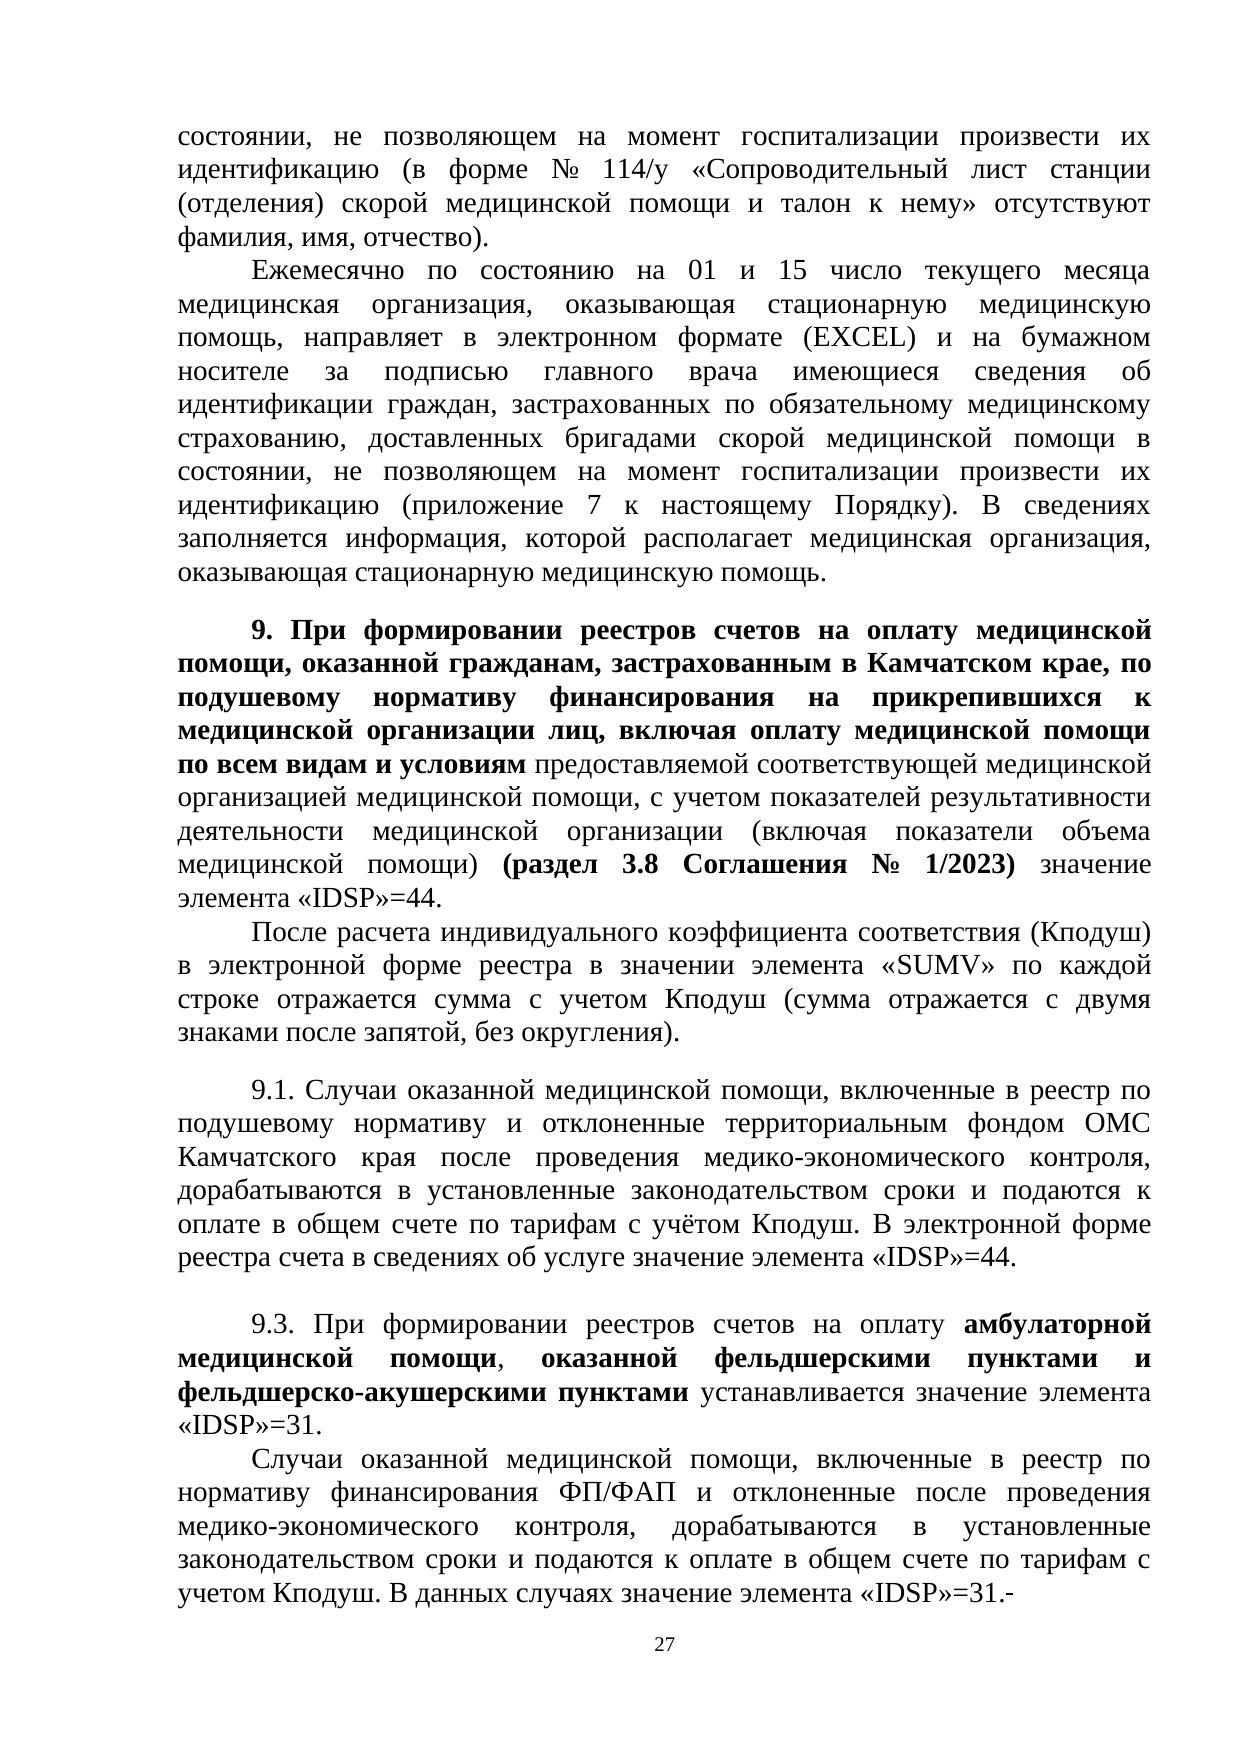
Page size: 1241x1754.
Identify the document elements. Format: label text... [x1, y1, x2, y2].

text Ежемесячно по состоянию на 01 и 15 число текущего месяца медицинская организация, оказывающая стационарную медицинскую помощь, направляет в электронном формате (EXCEL) и на бумажном носителе за подписью главного врача имеющиеся сведения об идентификации граждан, застрахованных по обязательному медицинскому страхованию, доставленных бригадами скорой медицинской помощи в состоянии, не позволяющем на момент госпитализации произвести их идентификацию (приложение 7 к настоящему Порядку). В сведениях заполняется информация, которой располагает медицинская организация, оказывающая стационарную медицинскую помощь. [177, 252, 1152, 588]
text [177, 118, 1152, 252]
text 9. При формировании реестров счетов на оплату медицинской помощи, оказанной гражданам, застрахованным в Камчатском крае, по подушевому нормативу финансирования на прикрепившихся к медицинской организации лиц, включая оплату медицинской помощи по всем видам и условиям предоставляемой соответствующей медицинской организацией медицинской помощи, с учетом показателей результативности деятельности медицинской организации (включая показатели объема медицинской помощи) (раздел 3.8 Соглашения № 1/2023) значение элемента «IDSP»=44. [177, 612, 1152, 914]
text 9.3. При формировании реестров счетов на оплату амбулаторной медицинской помощи, оказанной фельдшерскими пунктами и фельдшерско-акушерскими пунктами устанавливается значение элемента «IDSP»=31. [177, 1307, 1152, 1441]
text 9.1. Случаи оказанной медицинской помощи, включенные в реестр по подушевому нормативу и отклоненные территориальным фондом ОМС Камчатского края после проведения медико-экономического контроля, дорабатываются в установленные законодательством сроки и подаются к оплате в общем счете по тарифам с учётом Кподуш. В электронной форме реестра счета в сведениях об услуге значение элемента «IDSP»=44. [177, 1072, 1152, 1273]
text Случаи оказанной медицинской помощи, включенные в реестр по нормативу финансирования ФП/ФАП и отклоненные после проведения медико-экономического контроля, дорабатываются в установленные законодательством сроки и подаются к оплате в общем счете по тарифам с учетом Кподуш. В данных случаях значение элемента «IDSP»=31. [177, 1441, 1152, 1608]
text После расчета индивидуального коэффициента соответствия (Кподуш) в электронной форме реестра в значении элемента «SUMV» по каждой строке отражается сумма с учетом Кподуш (сумма отражается с двумя знаками после запятой, без округления). [177, 914, 1152, 1048]
